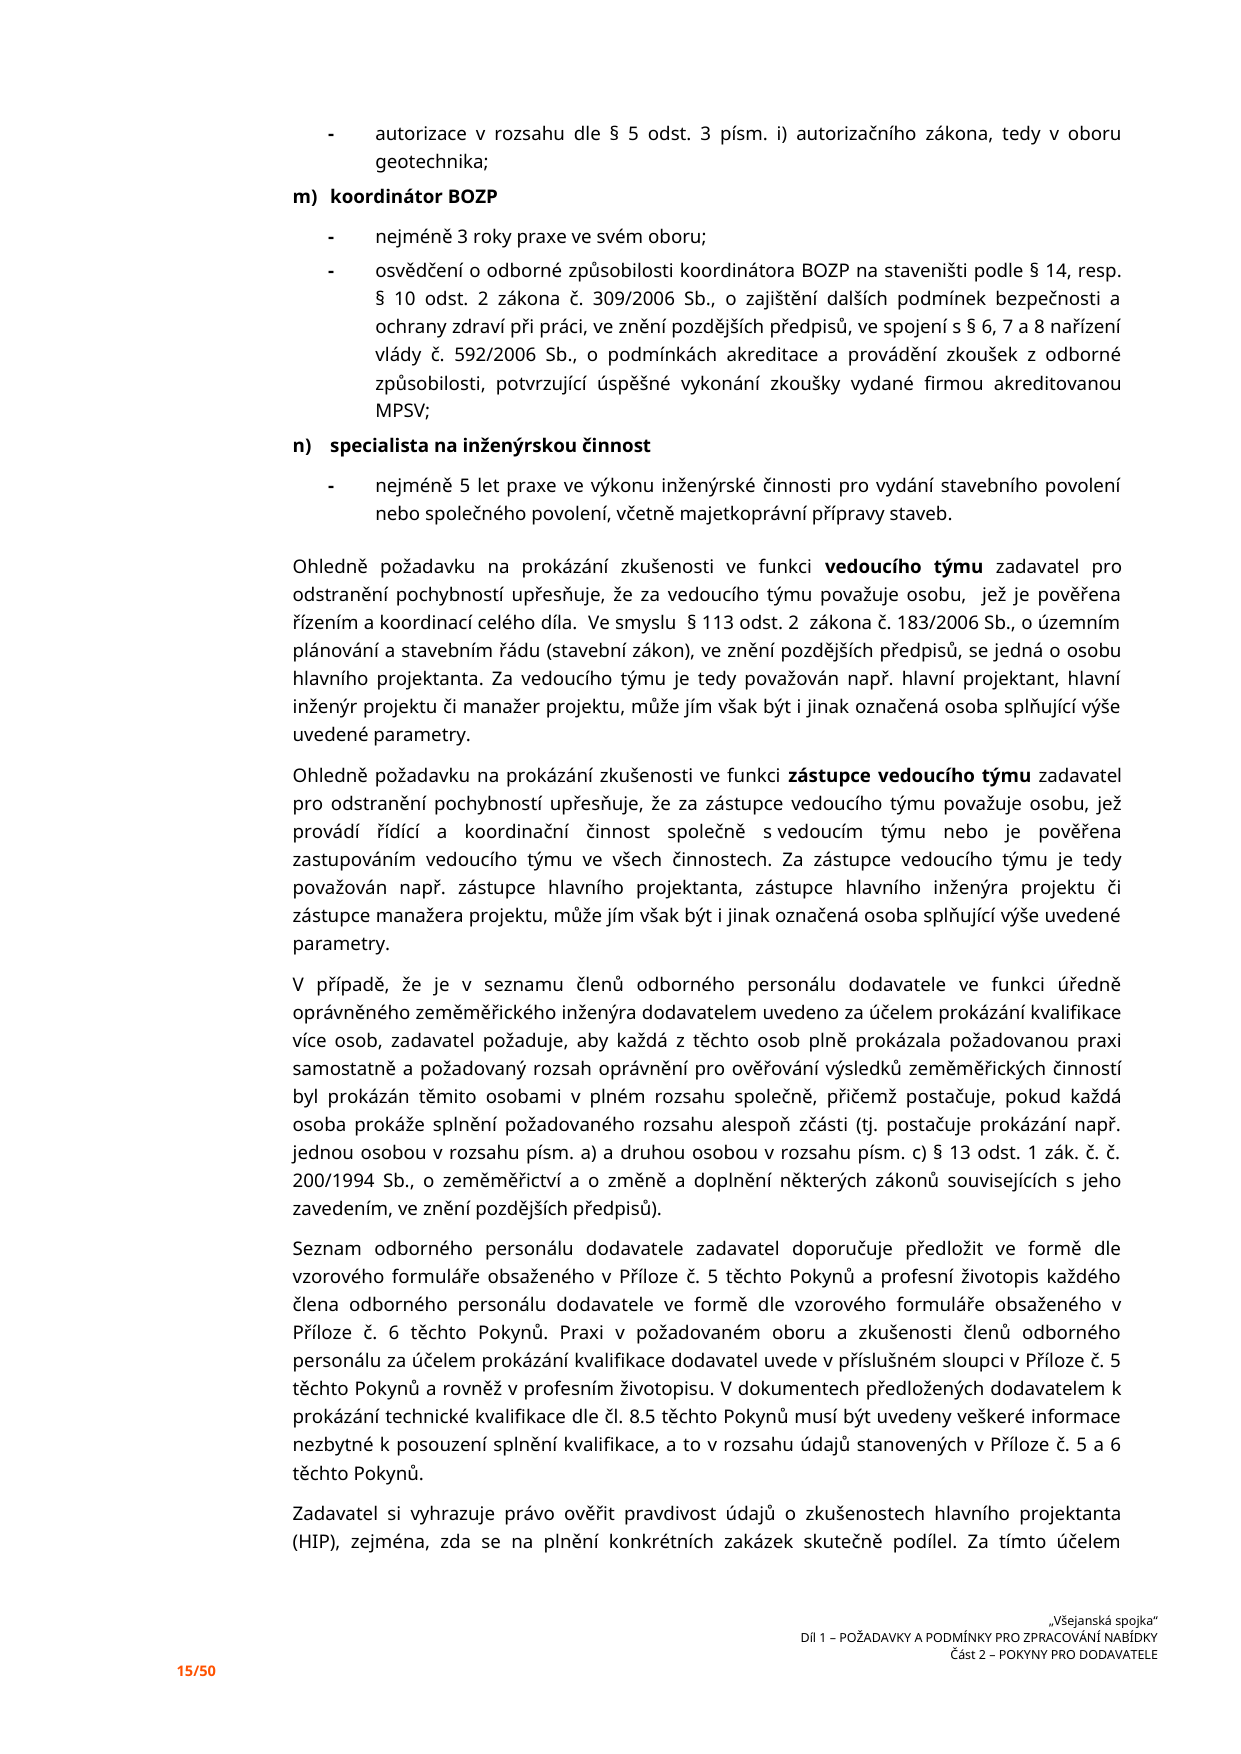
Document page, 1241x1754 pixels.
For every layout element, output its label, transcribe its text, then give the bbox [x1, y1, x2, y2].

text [292, 1500, 1122, 1554]
list koordinátor BOZP [292, 183, 1122, 208]
text Seznam odborného personálu dodavatele zadavatel doporučuje předložit ve formě dle vzorového formuláře obsaženého v Příloze č. 5 těchto Pokynů a profesní životopis každého člena odborného personálu dodavatele ve formě dle vzorového formuláře obsaženého v Příloze č. 6 těchto Pokynů. Praxi v požadovaném oboru a zkušenosti členů odborného personálu za účelem prokázání kvalifikace dodavatel uvede v příslušném sloupci v Příloze č. 5 těchto Pokynů a rovněž v profesním životopisu. V dokumentech předložených dodavatelem k prokázání technické kvalifikace dle čl. 8.5 těchto Pokynů musí být uvedeny veškeré informace nezbytné k posouzení splnění kvalifikace, a to v rozsahu údajů stanovených v Příloze č. 5 a 6 těchto Pokynů. [292, 1236, 1122, 1485]
text V případě, že je v seznamu členů odborného personálu dodavatele ve funkci úředně oprávněného zeměměřického inženýra dodavatelem uvedeno za účelem prokázání kvalifikace více osob, zadavatel požaduje, aby každá z těchto osob plně prokázala požadovanou praxi samostatně a požadovaný rozsah oprávnění pro ověřování výsledků zeměměřických činností byl prokázán těmito osobami v plném rozsahu společně, přičemž postačuje, pokud každá osoba prokáže splnění požadovaného rozsahu alespoň zčásti (tj. postačuje prokázání např. jednou osobou v rozsahu písm. a) a druhou osobou v rozsahu písm. c) § 13 odst. 1 zák. č. č. 200/1994 Sb., o zeměměřictví a o změně a doplnění některých zákonů souvisejících s jeho zavedením, ve znění pozdějších předpisů). [292, 971, 1122, 1221]
text Ohledně požadavku na prokázání zkušenosti ve funkci vedoucího týmu zadavatel pro odstranění pochybností upřesňuje, že za vedoucího týmu považuje osobu, jež je pověřena řízením a koordinací celého díla. Ve smyslu § 113 odst. 2 zákona č. 183/2006 Sb., o územním plánování a stavebním řádu (stavební zákon), ve znění pozdějších předpisů, se jedná o osobu hlavního projektanta. Za vedoucího týmu je tedy považován např. hlavní projektant, hlavní inženýr projektu či manažer projektu, může jím však být i jinak označená osoba splňující výše uvedené parametry. [292, 554, 1122, 747]
text nejméně 3 roky praxe ve svém oboru; [328, 223, 1122, 249]
text autorizace v rozsahu dle § 5 odst. 3 písm. i) autorizačního zákona, tedy v oboru geotechnika; [328, 121, 1122, 174]
text osvědčení o odborné způsobilosti koordinátora BOZP na staveništi podle § 14, resp. § 10 odst. 2 zákona č. 309/2006 Sb., o zajištění dalších podmínek bezpečnosti a ochrany zdraví při práci, ve znění pozdějších předpisů, ve spojení s § 6, 7 a 8 nařízení vlády č. 592/2006 Sb., o podmínkách akreditace a provádění zkoušek z odborné způsobilosti, potvrzující úspěšné vykonání zkoušky vydané firmou akreditovanou MPSV; [328, 258, 1122, 423]
text nejméně 5 let praxe ve výkonu inženýrské činnosti pro vydání stavebního povolení nebo společného povolení, včetně majetkoprávní přípravy staveb. [328, 473, 1122, 526]
text Ohledně požadavku na prokázání zkušenosti ve funkci zástupce vedoucího týmu zadavatel pro odstranění pochybností upřesňuje, že za zástupce vedoucího týmu považuje osobu, jež provádí řídící a koordinační činnost společně s vedoucím týmu nebo je pověřena zastupováním vedoucího týmu ve všech činnostech. Za zástupce vedoucího týmu je tedy považován např. zástupce hlavního projektanta, zástupce hlavního inženýra projektu či zástupce manažera projektu, může jím však být i jinak označená osoba splňující výše uvedené parametry. [292, 762, 1122, 956]
list specialista na inženýrskou činnost [292, 432, 1122, 458]
